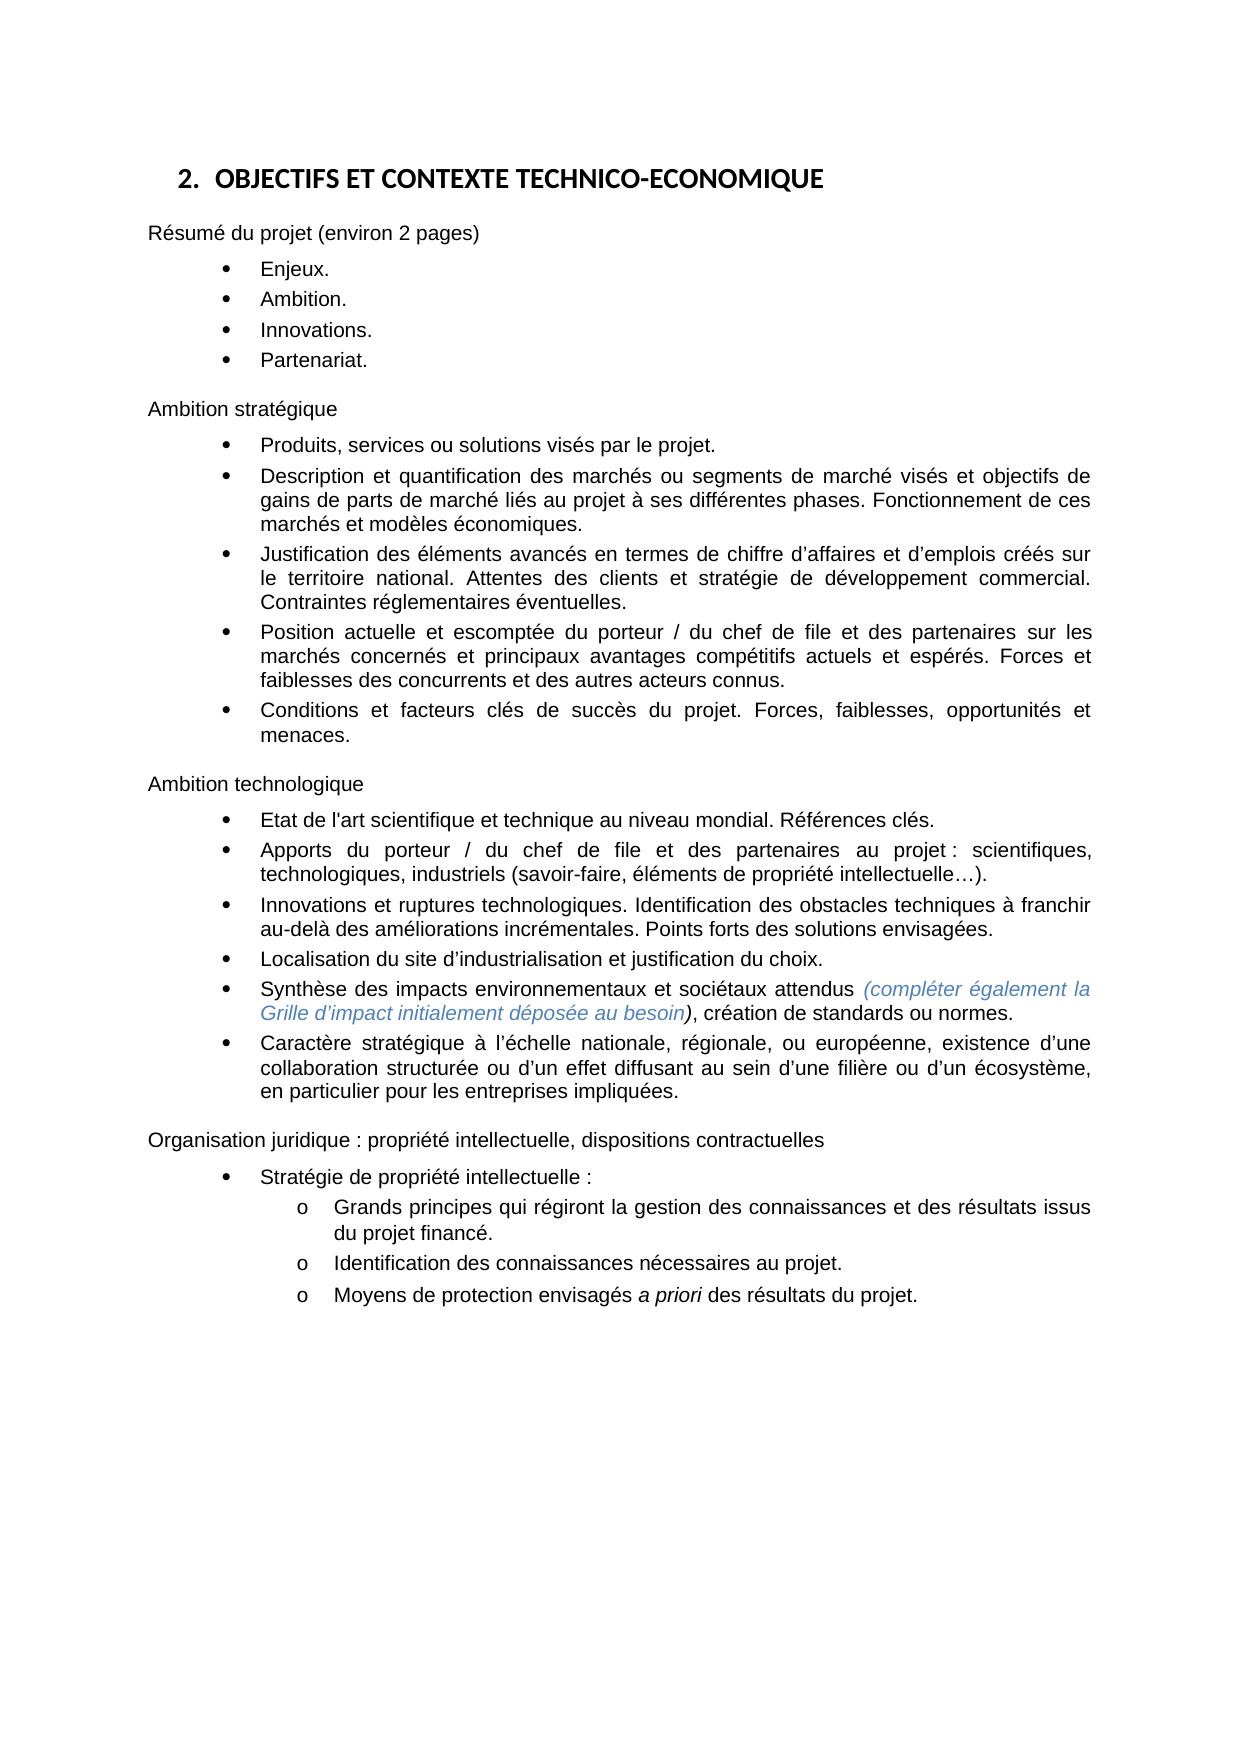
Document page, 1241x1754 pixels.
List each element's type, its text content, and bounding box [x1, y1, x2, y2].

text Ambition technologique [148, 771, 1092, 795]
text Résumé du projet (environ 2 pages) [148, 220, 1092, 244]
list Caractère stratégique à l’échelle nationale, régionale, ou européenne, existence d’une collaboration structurée ou d’un effet diffusant au sein d’une filière ou d’un écosystème, en particulier pour les entreprises impliquées. [223, 1031, 1092, 1103]
list Moyens de protection envisagés a priori des résultats du projet. [296, 1283, 1092, 1309]
list Produits, services ou solutions visés par le projet. [223, 433, 1092, 457]
list Grands principes qui régiront la gestion des connaissances et des résultats issus du projet financé. [296, 1195, 1092, 1245]
list Identification des connaissances nécessaires au projet. [296, 1251, 1092, 1277]
list Stratégie de propriété intellectuelle : [223, 1165, 1092, 1189]
list Apports du porteur / du chef de file et des partenaires au projet : scientifiques, technologiques, industriels (savoir-faire, éléments de propriété intellectuelle…). [223, 838, 1092, 886]
list Innovations et ruptures technologiques. Identification des obstacles techniques à franchir au-delà des améliorations incrémentales. Points forts des solutions envisagées. [223, 892, 1092, 940]
list Localisation du site d’industrialisation et justification du choix. [223, 947, 1092, 971]
list Position actuelle et escomptée du porteur / du chef de file et des partenaires sur les marchés concernés et principaux avantages compétitifs actuels et espérés. Forces et faiblesses des concurrents et des autres acteurs connus. [223, 620, 1092, 692]
text Organisation juridique : propriété intellectuelle, dispositions contractuelles [148, 1128, 1092, 1152]
list Justification des éléments avancés en termes de chiffre d’affaires et d’emplois créés sur le territoire national. Attentes des clients et stratégie de développement commercial. Contraintes réglementaires éventuelles. [223, 542, 1092, 614]
text Ambition stratégique [148, 397, 1092, 421]
list Conditions et facteurs clés de succès du projet. Forces, faiblesses, opportunités et menaces. [223, 698, 1092, 746]
list Etat de l'art scientifique et technique au niveau mondial. Références clés. [223, 808, 1092, 832]
list Description et quantification des marchés ou segments de marché visés et objectifs de gains de parts de marché liés au projet à ses différentes phases. Fonctionnement de ces marchés et modèles économiques. [223, 464, 1092, 536]
list Enjeux. [223, 257, 1092, 281]
subtitle Objectifs ET CONTEXTE TECHNICO-ECONOMIQUE [177, 160, 1092, 195]
list Ambition. [223, 287, 1092, 311]
list Innovations. [223, 317, 1092, 342]
list Partenariat. [223, 348, 1092, 372]
list Synthèse des impacts environnementaux et sociétaux attendus (compléter également la Grille d’impact initialement déposée au besoin), création de standards ou normes. [223, 977, 1092, 1025]
